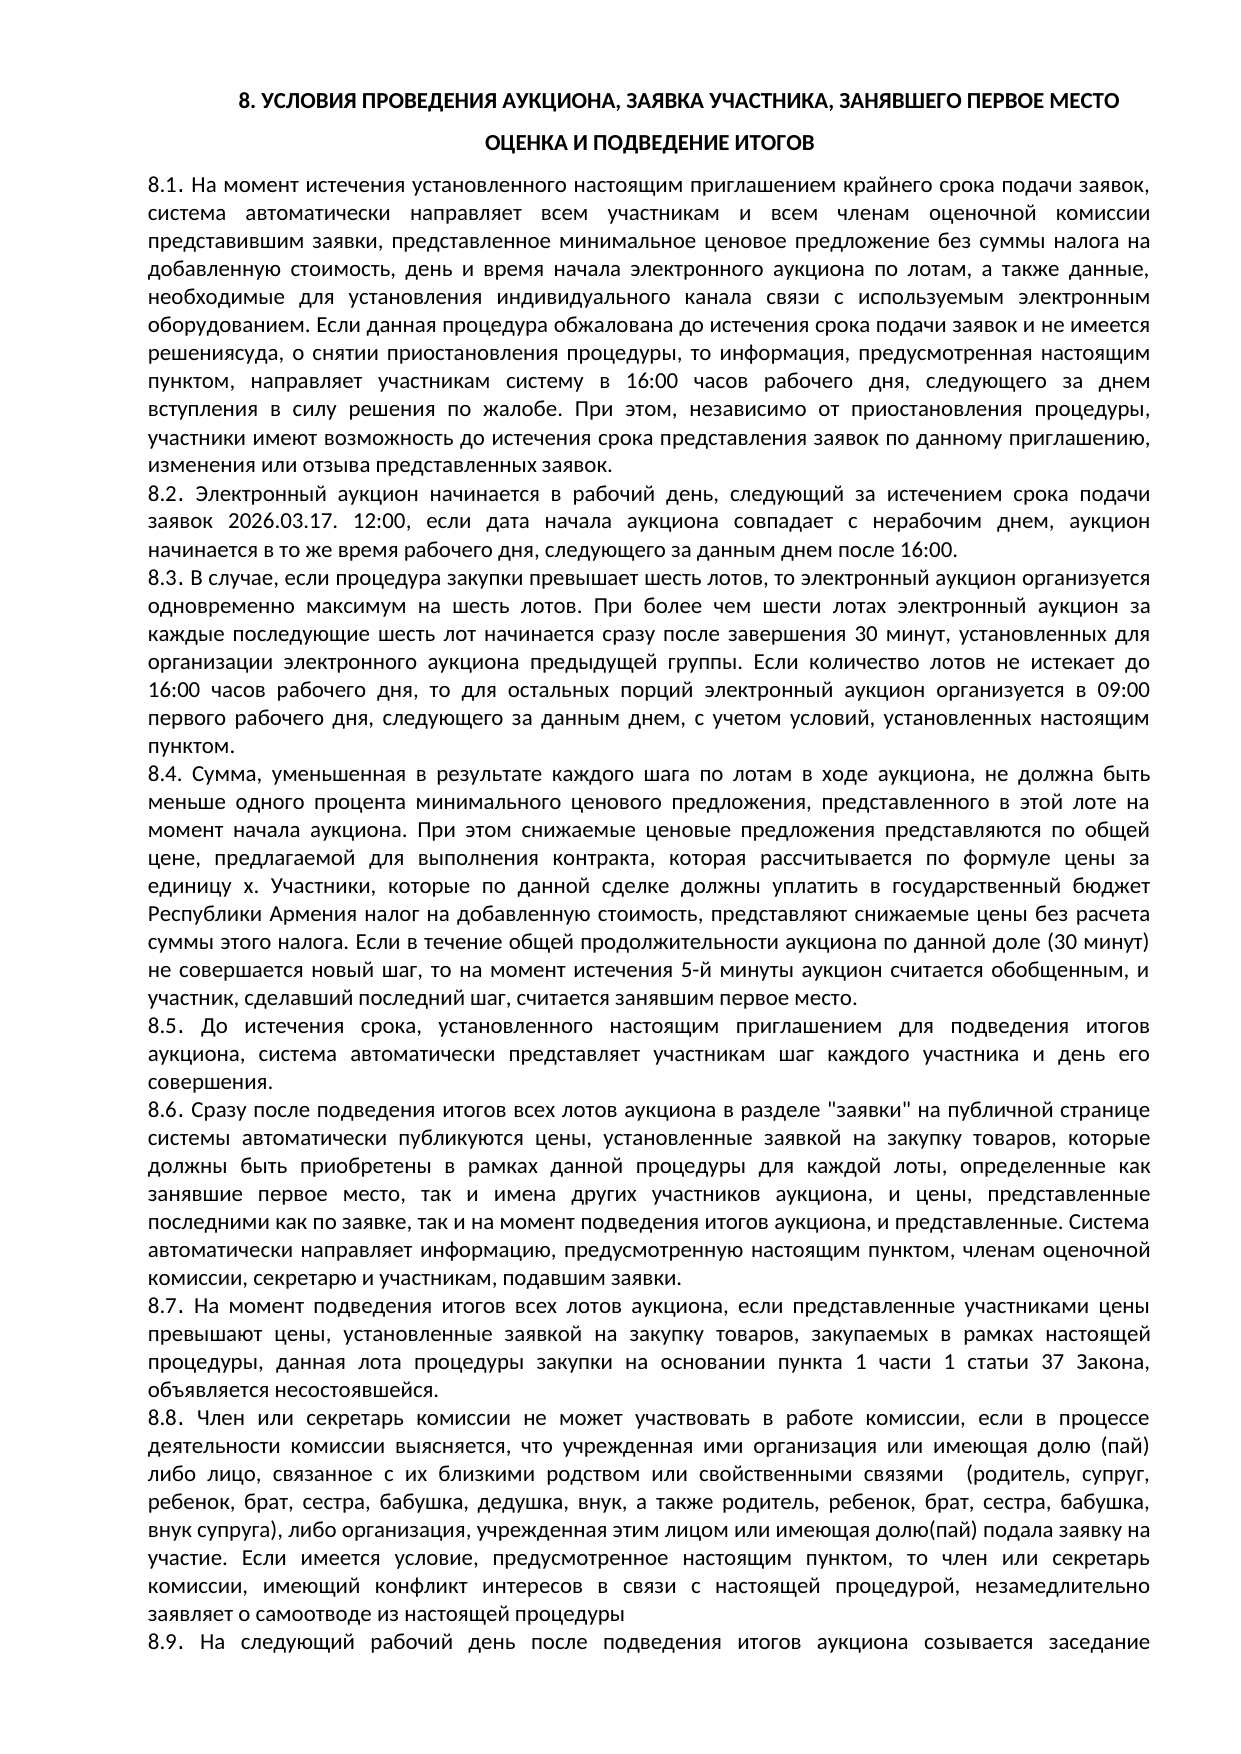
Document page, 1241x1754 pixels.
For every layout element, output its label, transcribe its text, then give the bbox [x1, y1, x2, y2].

text 8.8․ Член или секретарь комиссии не может участвовать в работе комиссии, если в процессе деятельности комиссии выясняется, что учрежденная ими организация или имеющая долю (пай) либо лицо, связанное с их близкими родством или свойственными связями (родитель, супруг, ребенок, брат, сестра, бабушка, дедушка, внук, а также родитель, ребенок, брат, сестра, бабушка, внук супруга), либо организация, учрежденная этим лицом или имеющая долю(пай) подала заявку на участие. Если имеется условие, предусмотренное настоящим пунктом, то член или секретарь комиссии, имеющий конфликт интересов в связи с настоящей процедурой, незамедлительно заявляет о самоотводе из настоящей процедуры [148, 1403, 1152, 1627]
text 8.7․ На момент подведения итогов всех лотов аукциона, если представленные участниками цены превышают цены, установленные заявкой на закупку товаров, закупаемых в рамках настоящей процедуры, данная лота процедуры закупки на основании пункта 1 части 1 статьи 37 Закона, объявляется несостоявшейся. [148, 1291, 1152, 1403]
text 8.3․ В случае, если процедура закупки превышает шесть лотов, то электронный аукцион организуется одновременно максимум на шесть лотов. При более чем шести лотах электронный аукцион за каждые последующие шесть лот начинается сразу после завершения 30 минут, установленных для организации электронного аукциона предыдущей группы. Если количество лотов не истекает до 16:00 часов рабочего дня, то для остальных порций электронный аукцион организуется в 09:00 первого рабочего дня, следующего за данным днем, с учетом условий, установленных настоящим пунктом. [148, 563, 1152, 759]
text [148, 1627, 1152, 1656]
text 8.5․ До истечения срока, установленного настоящим приглашением для подведения итогов аукциона, система автоматически представляет участникам шаг каждого участника и день его совершения. [148, 1011, 1152, 1095]
text 8.4. Сумма, уменьшенная в результате каждого шага по лотам в ходе аукциона, не должна быть меньше одного процента минимального ценового предложения, представленного в этой лоте на момент начала аукциона. При этом снижаемые ценовые предложения представляются по общей цене, предлагаемой для выполнения контракта, которая рассчитывается по формуле цены за единицу x. Участники, которые по данной сделке должны уплатить в государственный бюджет Республики Армения налог на добавленную стоимость, представляют снижаемые цены без расчета суммы этого налога. Если в течение общей продолжительности аукциона по данной доле (30 минут) не совершается новый шаг, то на момент истечения 5-й минуты аукцион считается обобщенным, и участник, сделавший последний шаг, считается занявшим первое место. [148, 759, 1152, 1011]
text 8.2․ Электронный аукцион начинается в рабочий день, следующий за истечением срока подачи заявок 2026.03.17. 12:00 , если дата начала аукциона совпадает с нерабочим днем, аукцион начинается в то же время рабочего дня, следующего за данным днем после 16:00. [148, 479, 1152, 563]
text 8.1․ На момент истечения установленного настоящим приглашением крайнего срока подачи заявок, система автоматически направляет всем участникам и всем членам оценочной комиссии представившим заявки, представленное минимальное ценовое предложение без суммы налога на добавленную стоимость, день и время начала электронного аукциона по лотам, а также данные, необходимые для установления индивидуального канала связи с используемым электронным оборудованием. Если данная процедура обжалована до истечения срока подачи заявок и не имеется решениясуда, о снятии приостановления процедуры, то информация, предусмотренная настоящим пунктом, направляет участникам систему в 16:00 часов рабочего дня, следующего за днем вступления в силу решения по жалобе. При этом, независимо от приостановления процедуры, участники имеют возможность до истечения срока представления заявок по данному приглашению, изменения или отзыва представленных заявок. [148, 170, 1152, 479]
text 8. УСЛОВИЯ ПРОВЕДЕНИЯ АУКЦИОНА, ЗАЯВКА УЧАСТНИКА, ЗАНЯВШЕГО ПЕРВОЕ МЕСТО ОЦЕНКА И ПОДВЕДЕНИЕ ИТОГОВ [148, 86, 1152, 156]
text 8.6․ Сразу после подведения итогов всех лотов аукциона в разделе "заявки" на публичной странице системы автоматически публикуются цены, установленные заявкой на закупку товаров, которые должны быть приобретены в рамках данной процедуры для каждой лоты, определенные как занявшие первое место, так и имена других участников аукциона, и цены, представленные последними как по заявке, так и на момент подведения итогов аукциона, и представленные. Система автоматически направляет информацию, предусмотренную настоящим пунктом, членам оценочной комиссии, секретарю и участникам, подавшим заявки. [148, 1095, 1152, 1291]
